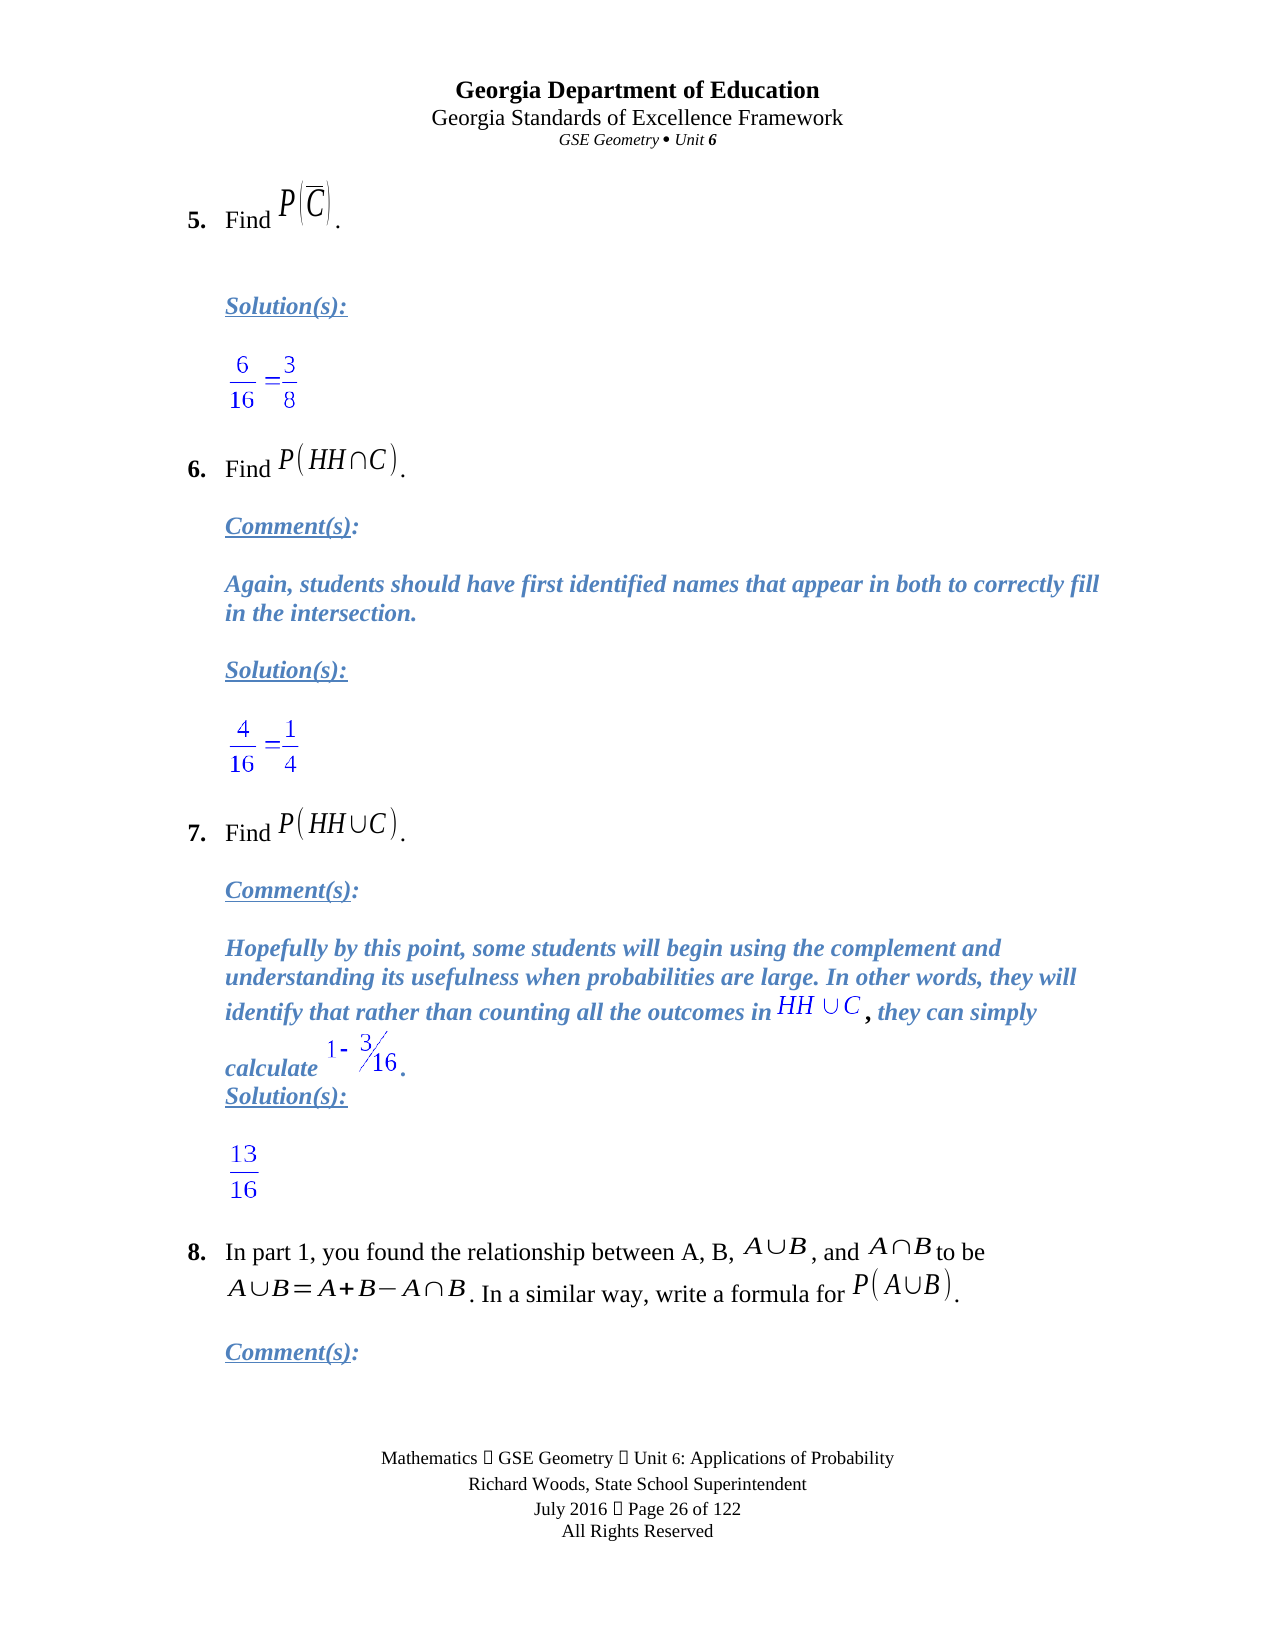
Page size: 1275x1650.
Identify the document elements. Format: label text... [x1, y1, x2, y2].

list Find . [187, 805, 1125, 847]
text Comment(s): [187, 511, 1125, 540]
list Solution(s): [225, 626, 1125, 684]
text Hopefully by this point, some students will begin using the complement and understanding its usefulness when probabilities are large. In other words, they will identify that rather than counting all the outcomes in, they can simply calculate . [225, 933, 1125, 1081]
text Comment(s): [187, 876, 1125, 904]
text Solution(s): [225, 1081, 1125, 1110]
list Again, students should have first identified names that appear in both to correctly fill in the intersection. [225, 569, 1125, 626]
list In part 1, you found the relationship between A, B, , and to be . In a similar way, write a formula for . [187, 1233, 1125, 1308]
list Find . [187, 178, 1125, 233]
list Find . [187, 441, 1125, 483]
list Comment(s): [225, 1337, 1125, 1365]
list Solution(s): [225, 291, 1125, 320]
